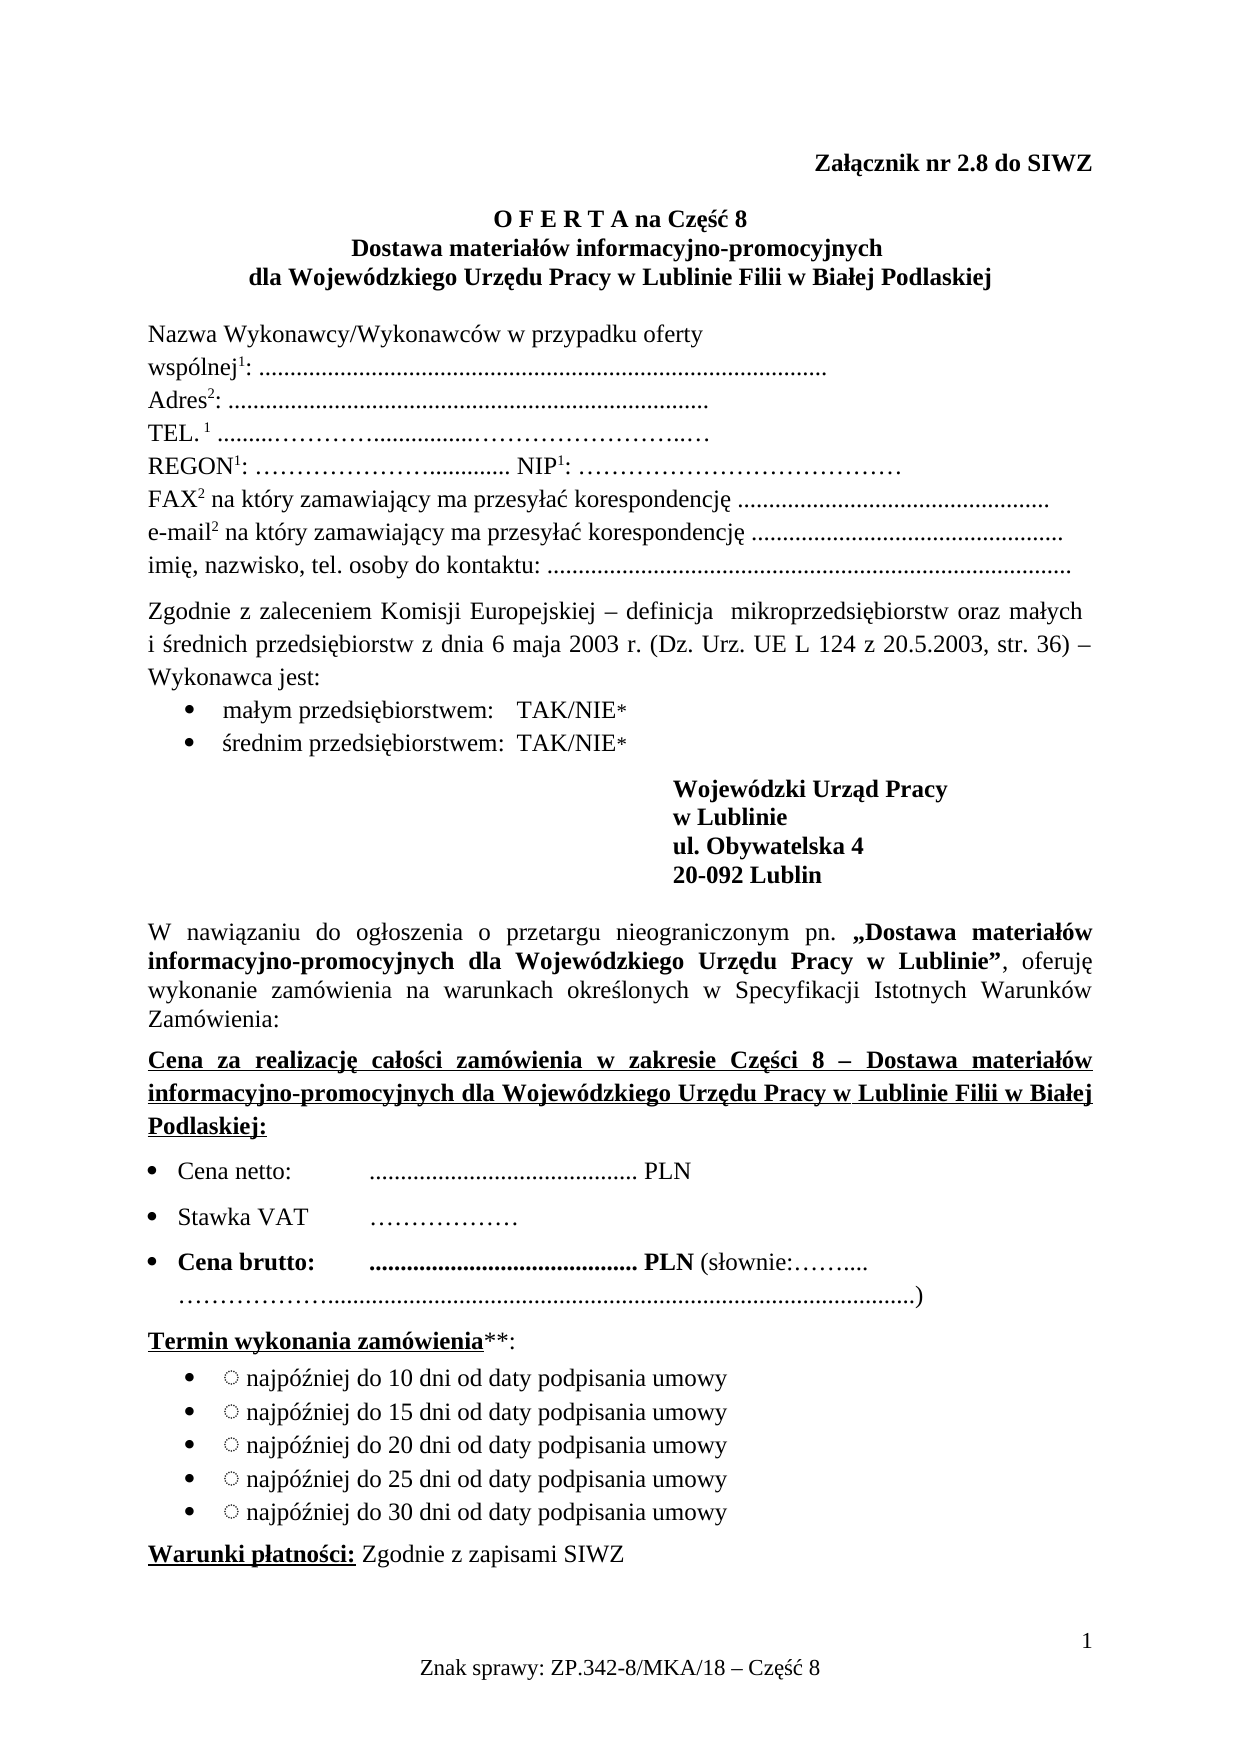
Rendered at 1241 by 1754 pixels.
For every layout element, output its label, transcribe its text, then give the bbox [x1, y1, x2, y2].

text ul. Obywatelska 4 [673, 831, 1093, 860]
text e-mail2 na który zamawiający ma przesyłać korespondencję .................................................. [148, 517, 1093, 546]
list średnim przedsiębiorstwem: TAK/NIE* [185, 728, 1093, 757]
list Cena za realizację całości zamówienia w zakresie Części 8 – Dostawa materiałów informacyjno-promocyjnych dla Wojewódzkiego Urzędu Pracy w Lublinie Filii w Białej Podlaskiej: [148, 1104, 1093, 1140]
text W nawiązaniu do ogłoszenia o przetargu nieograniczonym pn. „Dostawa materiałów informacyjno-promocyjnych dla Wojewódzkiego Urzędu Pracy w Lublinie”, oferuję wykonanie zamówienia na warunkach określonych w Specyfikacji Istotnych Warunków Zamówienia: [148, 917, 1093, 1032]
list Cena brutto: ........................................... PLN (słownie:……....………………..............................................................................................) [148, 1247, 1093, 1309]
text Warunki płatności: Zgodnie z zapisami SIWZ [148, 1539, 1093, 1568]
text Zgodnie z zaleceniem Komisji Europejskiej – definicja mikroprzedsiębiorstw oraz małych i średnich przedsiębiorstw z dnia 6 maja 2003 r. (Dz. Urz. UE L 124 z 20.5.2003, str. 36) – Wykonawca jest: [148, 596, 1093, 691]
text REGON1: …………………............. NIP1: ………………………………… [148, 451, 1093, 480]
text 20-092 Lublin [673, 860, 1093, 889]
list 󠇄 najpóźniej do 15 dni od daty podpisania umowy [185, 1393, 1093, 1426]
text FAX2 na który zamawiający ma przesyłać korespondencję .................................................. [148, 484, 1093, 513]
list 󠇄 najpóźniej do 30 dni od daty podpisania umowy [185, 1493, 1093, 1527]
text Wojewódzki Urząd Pracy [673, 774, 1093, 802]
list Cena netto: ........................................... PLN [148, 1156, 1093, 1185]
text w Lublinie [673, 802, 1093, 831]
text imię, nazwisko, tel. osoby do kontaktu: .................................................................................... [148, 551, 1093, 579]
list Cena za realizację całości zamówienia w zakresie Części 8 – Dostawa materiałów informacyjno-promocyjnych dla Wojewódzkiego Urzędu Pracy w Lublinie Filii w Białej Podlaskiej: [148, 1045, 1093, 1070]
list Cena za realizację całości zamówienia w zakresie Części 8 – Dostawa materiałów informacyjno-promocyjnych dla Wojewódzkiego Urzędu Pracy w Lublinie Filii w Białej Podlaskiej: [148, 1071, 1093, 1103]
list 󠇄 najpóźniej do 25 dni od daty podpisania umowy [185, 1460, 1093, 1493]
text O F E R T A na Część 8 Dostawa materiałów informacyjno-promocyjnych dla Wojewódzkiego Urzędu Pracy w Lublinie Filii w Białej Podlaskiej [148, 204, 1093, 291]
list 󠇄 najpóźniej do 20 dni od daty podpisania umowy [185, 1426, 1093, 1460]
text TEL. 1 .........…………................……………………..… [148, 418, 1093, 447]
text Nazwa Wykonawcy/Wykonawców w przypadku oferty wspólnej1: ........................................................................................... [148, 319, 1093, 381]
list małym przedsiębiorstwem: TAK/NIE* [185, 695, 1093, 724]
text Adres2: ............................................................................. [148, 385, 1093, 414]
text Termin wykonania zamówienia**: [148, 1326, 1093, 1355]
list Stawka VAT ……………… [148, 1202, 1093, 1231]
list 󠇄 najpóźniej do 10 dni od daty podpisania umowy [185, 1359, 1093, 1393]
text Załącznik nr 2.8 do SIWZ [148, 148, 1093, 176]
